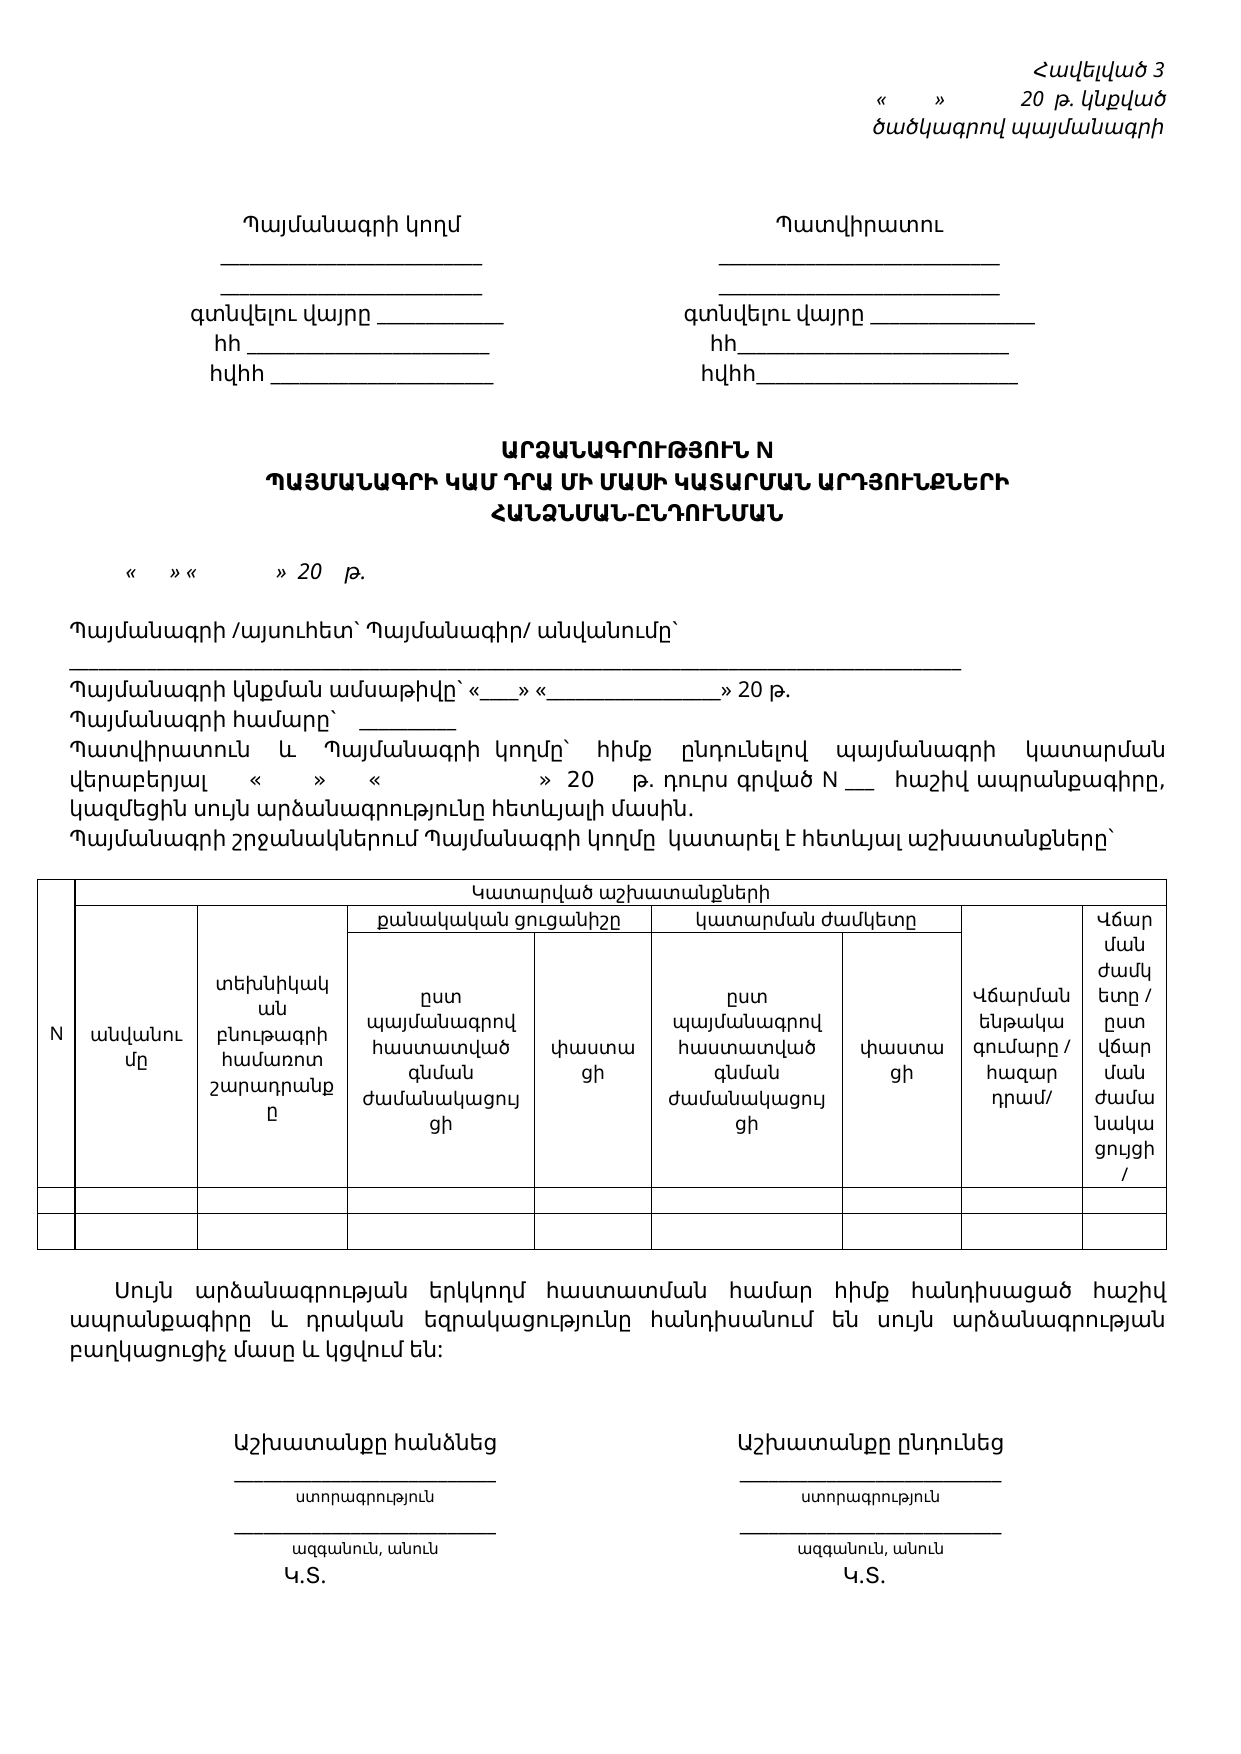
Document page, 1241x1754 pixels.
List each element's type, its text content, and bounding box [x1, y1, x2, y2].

text « » 20 թ. կնքված [69, 84, 1167, 112]
text ՀԱՆՁՆՄԱՆ-ԸՆԴՈՒՆՄԱՆ [69, 497, 1167, 528]
table_cell փաստացի [843, 933, 961, 1187]
table_cell ___________________________ ազգանուն, անուն [113, 1507, 618, 1560]
table_cell ___________________________ ազգանուն, անուն [618, 1507, 1123, 1560]
text Սույն արձանագրության երկկողմ հաստատման համար հիմք հանդիսացած հաշիվ ապրանքագիրը և դրական եզրակացությունը հանդիսանում են սույն արձանագրության բաղկացուցիչ մասը և կցվում են: [69, 1275, 1167, 1364]
table_cell ըստ պայմանագրով հաստատված գնման ժամանակացույցի [652, 933, 842, 1187]
table_cell փաստացի [535, 933, 651, 1187]
table_cell [198, 1214, 347, 1248]
text Պայմանագրի համարը` __________ [69, 704, 1167, 734]
table_cell [652, 1188, 842, 1213]
table_header Կատարված աշխատանքների [76, 880, 1166, 905]
text « » « » 20 թ. [69, 556, 1167, 586]
text Հավելված 3 [69, 56, 1167, 84]
table_cell ըստ պայմանագրով հաստատված գնման ժամանակացույցի [348, 933, 534, 1187]
text Պայմանագրի /այսուհետ` Պայմանագիր/ անվանումը` ____________________________________________________________________________________________ [69, 614, 1167, 674]
table_cell [76, 1188, 197, 1213]
table_cell [962, 1214, 1082, 1248]
table_cell [535, 1188, 651, 1213]
table_cell [38, 1188, 74, 1213]
table_cell ___________________________ ստորագրություն [618, 1456, 1123, 1507]
table_cell Կ.Տ. [113, 1560, 618, 1589]
text ԱՐՁԱՆԱԳՐՈՒԹՅՈՒՆ N [69, 434, 1167, 465]
text Պայմանագրի կնքման ամսաթիվը` «____» «__________________» 20 թ. [69, 674, 1167, 704]
table_cell [535, 1214, 651, 1248]
table_cell [843, 1188, 961, 1213]
table_cell [652, 1214, 842, 1248]
table_cell [348, 1188, 534, 1213]
table_cell Կ.Տ. [618, 1560, 1123, 1589]
table_cell [962, 1188, 1082, 1213]
table_cell [76, 1214, 197, 1248]
table_cell Վճարման ենթակա գումարը /հազար դրամ/ [962, 906, 1082, 1187]
table_cell [198, 1188, 347, 1213]
table_header Պայմանագրի կողմ ___________________________ ___________________________ գտնվելու վայրը ______________ հհ _________________________ հվհհ _______________________ [110, 209, 593, 388]
table_cell կատարման ժամկետը [652, 906, 961, 932]
table_cell ___________________________ ստորագրություն [113, 1456, 618, 1507]
table_cell [1083, 1214, 1166, 1248]
table_header N [38, 880, 74, 1187]
table_cell քանակական ցուցանիշը [348, 906, 651, 932]
text Պատվիրատուն և Պայմանագրի կողմը՝ հիմք ընդունելով պայմանագրի կատարման վերաբերյալ « » « » 20 թ. դուրս գրված N ___ հաշիվ ապրանքագիրը, կազմեցին սույն արձանագրությունը հետևյալի մասին. [69, 734, 1167, 823]
table_cell անվանումը [76, 906, 197, 1187]
table_cell տեխնիկական բնութագրի համառոտ շարադրանքը [198, 906, 347, 1187]
table_cell [38, 1214, 74, 1248]
table_header Աշխատանքը ընդունեց [618, 1426, 1123, 1456]
table_header Աշխատանքը հանձնեց [113, 1426, 618, 1456]
table_cell [843, 1214, 961, 1248]
table_cell [1083, 1188, 1166, 1213]
text Պայմանագրի շրջանակներում Պայմանագրի կողմը կատարել է հետևյալ աշխատանքները՝ [69, 823, 1167, 853]
table_header Պատվիրատու _____________________________ _____________________________ գտնվելու վայրը _________________ հհ____________________________ հվհհ___________________________ [593, 209, 1126, 388]
table_cell Վճարման ժամկետը /ըստ վճարման ժամանակացույցի/ [1083, 906, 1166, 1187]
text ծածկագրով պայմանագրի [69, 112, 1167, 141]
text ՊԱՅՄԱՆԱԳՐԻ ԿԱՄ ԴՐԱ ՄԻ ՄԱՍԻ ԿԱՏԱՐՄԱՆ ԱՐԴՅՈՒՆՔՆԵՐԻ [69, 465, 1167, 497]
table_cell [348, 1214, 534, 1248]
